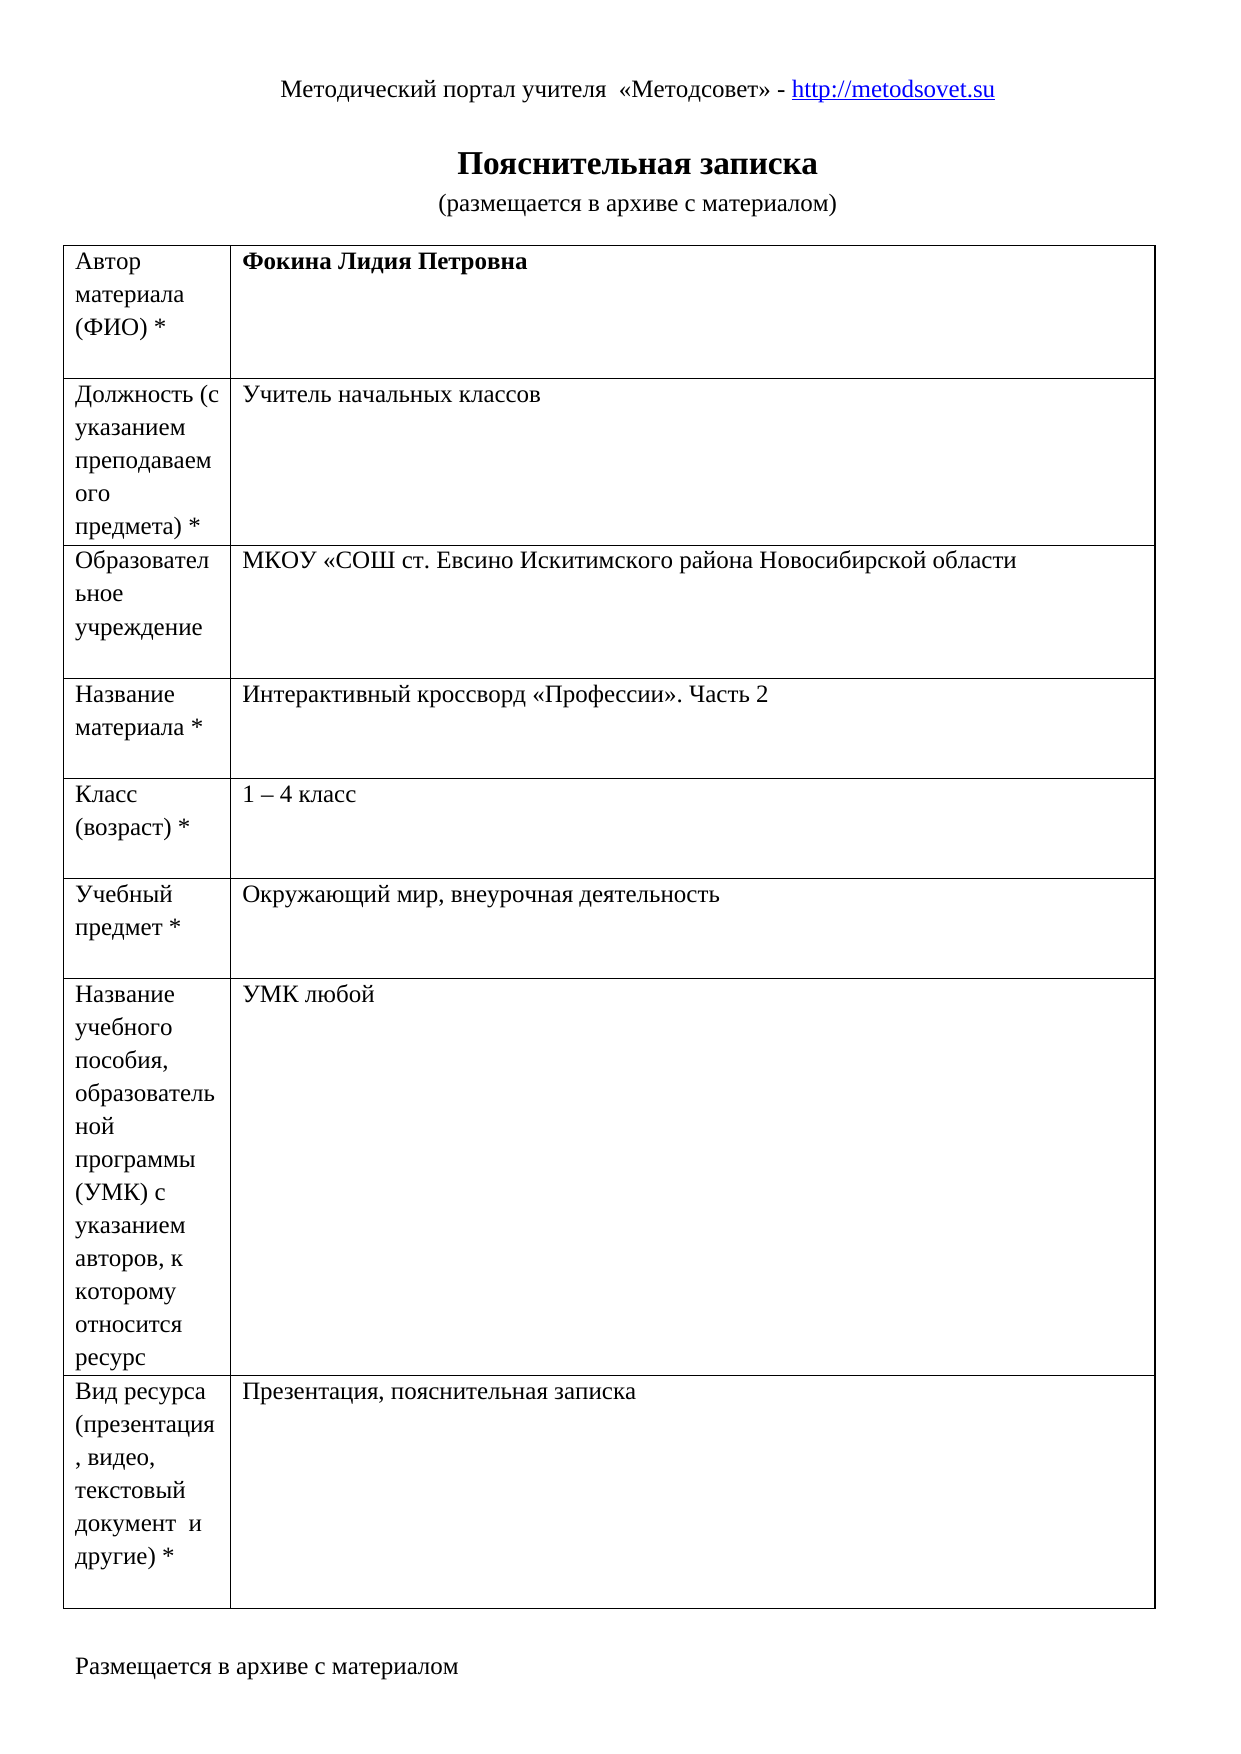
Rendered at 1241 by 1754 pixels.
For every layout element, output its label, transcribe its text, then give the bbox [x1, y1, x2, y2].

table_cell Учитель начальных классов [231, 379, 1154, 544]
table_cell Вид ресурса (презентация, видео, текстовый документ и другие) * [64, 1376, 230, 1607]
table_header Фокина Лидия Петровна [231, 246, 1154, 378]
table_cell МКОУ «СОШ ст. Евсино Искитимского района Новосибирской области [231, 546, 1154, 678]
table_cell Название учебного пособия, образовательной программы (УМК) с указанием авторов, к которому относится ресурс [64, 979, 230, 1375]
table_cell Должность (с указанием преподаваемого предмета) * [64, 379, 230, 544]
table_cell Класс (возраст) * [64, 779, 230, 878]
table_cell Презентация, пояснительная записка [231, 1376, 1154, 1607]
table_cell Название материала * [64, 679, 230, 778]
subtitle Пояснительная записка [75, 143, 1200, 181]
table_header Автор материала (ФИО) * [64, 246, 230, 378]
table_cell УМК любой [231, 979, 1154, 1375]
table_cell 1 – 4 класс [231, 779, 1154, 878]
table_cell Интерактивный кроссворд «Профессии». Часть 2 [231, 679, 1154, 778]
table_cell Учебный предмет * [64, 879, 230, 978]
text (размещается в архиве с материалом) [75, 188, 1200, 216]
table_cell Окружающий мир, внеурочная деятельность [231, 879, 1154, 978]
table_cell Образовательное учреждение [64, 546, 230, 678]
